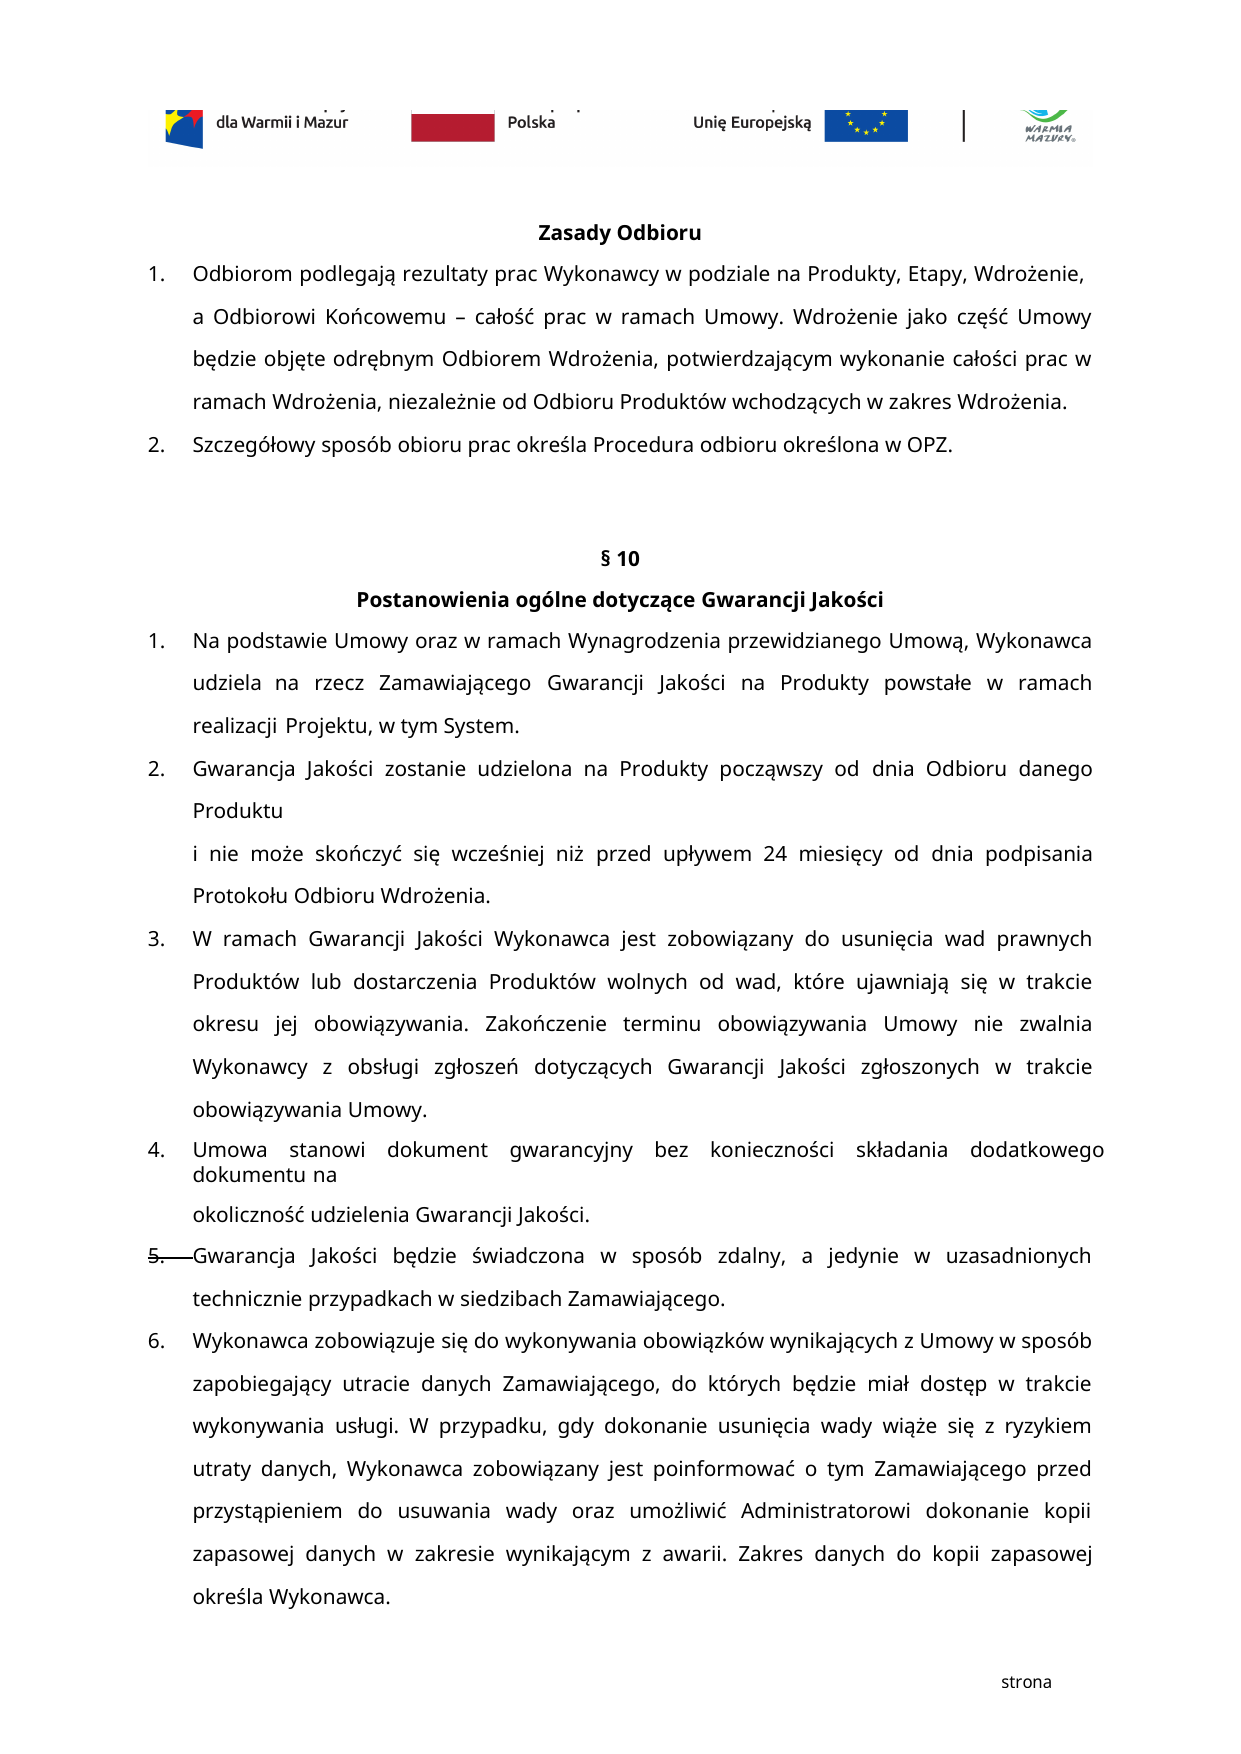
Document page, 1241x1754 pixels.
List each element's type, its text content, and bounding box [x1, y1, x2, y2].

text § 10 [177, 544, 1063, 572]
text Zasady Odbioru [538, 218, 1105, 247]
text Postanowienia ogólne dotyczące Gwarancji Jakości [177, 585, 1063, 613]
list Umowa stanowi dokument gwarancyjny bez konieczności składania dodatkowego dokumentu na [148, 1137, 1105, 1187]
list Na podstawie Umowy oraz w ramach Wynagrodzenia przewidzianego Umową, Wykonawca udziela na rzecz Zamawiającego Gwarancji Jakości na Produkty powstałe w ramach realizacji Projektu, w tym System. [148, 626, 1092, 739]
list Wykonawca zobowiązuje się do wykonywania obowiązków wynikających z Umowy w sposób zapobiegający utracie danych Zamawiającego, do których będzie miał dostęp w trakcie wykonywania usługi. W przypadku, gdy dokonanie usunięcia wady wiąże się z ryzykiem utraty danych, Wykonawca zobowiązany jest poinformować o tym Zamawiającego przed przystąpieniem do usuwania wady oraz umożliwić Administratorowi dokonanie kopii zapasowej danych w zakresie wynikającym z awarii. Zakres danych do kopii zapasowej określa Wykonawca. [148, 1326, 1093, 1610]
text okoliczność udzielenia Gwarancji Jakości. [192, 1200, 1105, 1228]
list Gwarancja Jakości zostanie udzielona na Produkty począwszy od dnia Odbioru danego Produktu i nie może skończyć się wcześniej niż przed upływem 24 miesięcy od dnia podpisania Protokołu Odbioru Wdrożenia. [148, 754, 1093, 910]
list W ramach Gwarancji Jakości Wykonawca jest zobowiązany do usunięcia wad prawnych Produktów lub dostarczenia Produktów wolnych od wad, które ujawniają się w trakcie okresu jej obowiązywania. Zakończenie terminu obowiązywania Umowy nie zwalnia Wykonawcy z obsługi zgłoszeń dotyczących Gwarancji Jakości zgłoszonych w trakcie obowiązywania Umowy. [148, 924, 1092, 1123]
picture [148, 110, 1093, 167]
list Gwarancja Jakości będzie świadczona w sposób zdalny, a jedynie w uzasadnionych technicznie przypadkach w siedzibach Zamawiającego. [148, 1241, 1093, 1312]
list Szczegółowy sposób obioru prac określa Procedura odbioru określona w OPZ. [148, 430, 1105, 458]
list Odbiorom podlegają rezultaty prac Wykonawcy w podziale na Produkty, Etapy, Wdrożenie, a Odbiorowi Końcowemu – całość prac w ramach Umowy. Wdrożenie jako część Umowy będzie objęte odrębnym Odbiorem Wdrożenia, potwierdzającym wykonanie całości prac w ramach Wdrożenia, niezależnie od Odbioru Produktów wchodzących w zakres Wdrożenia. [148, 259, 1093, 416]
